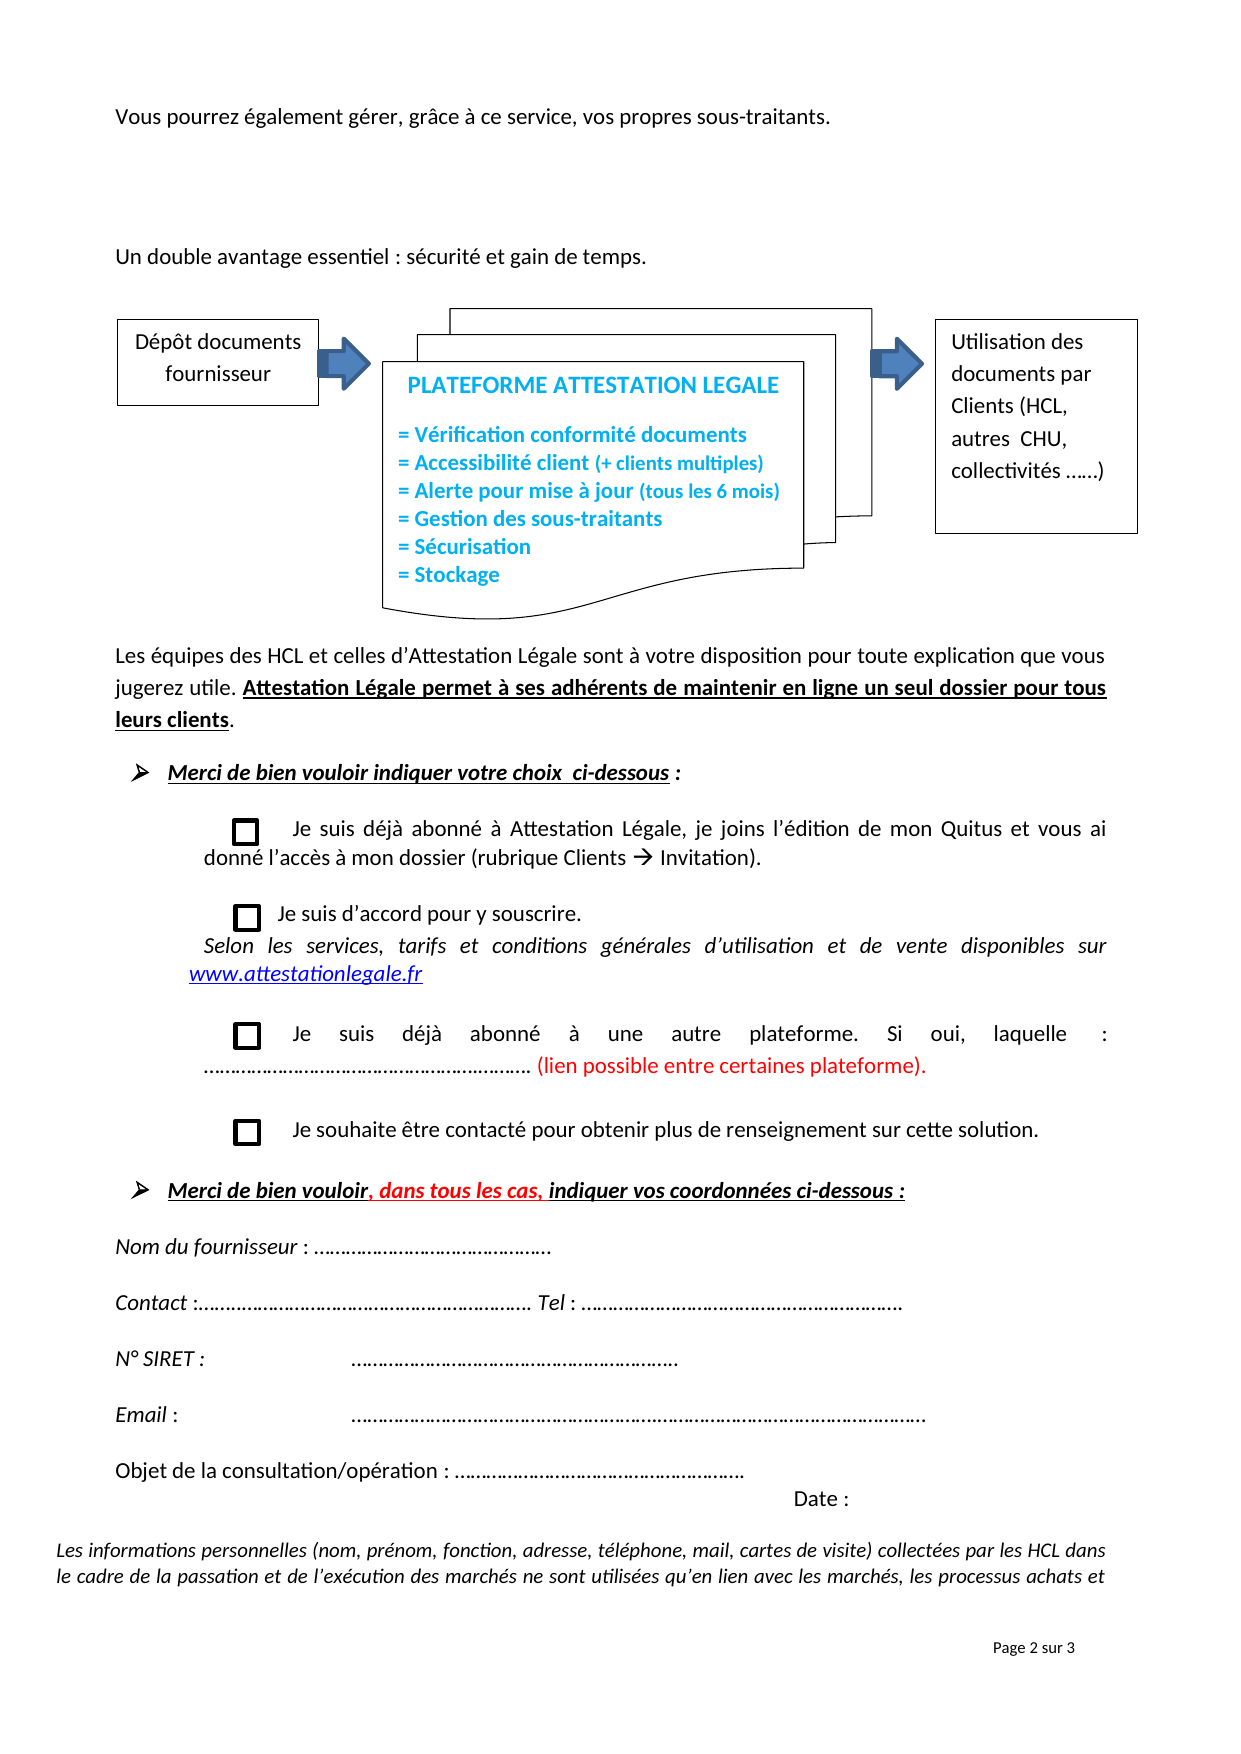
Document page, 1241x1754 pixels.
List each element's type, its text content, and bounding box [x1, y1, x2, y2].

text Un double avantage essentiel : sécurité et gain de temps. [115, 242, 1107, 270]
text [56, 1537, 1107, 1588]
text Date : [705, 1484, 1107, 1512]
text Contact :……..………………………………………………. Tel : ……………………………………………………. [115, 1288, 1107, 1316]
text Les équipes des HCL et celles d’Attestation Légale sont à votre disposition pour toute explication que vous jugerez utile. Attestation Légale permet à ses adhérents de maintenir en ligne un seul dossier pour tous leurs clients. [115, 641, 1107, 733]
text Nom du fournisseur : ……………………………………… [115, 1232, 1107, 1260]
text Selon les services, tarifs et conditions générales d’utilisation et de vente disponibles sur www.attestationlegale.fr [189, 931, 1107, 987]
list Merci de bien vouloir indiquer votre choix ci-dessous : [130, 758, 1107, 787]
text Je souhaite être contacté pour obtenir plus de renseignement sur cette solution. [204, 1116, 1107, 1144]
text Je suis déjà abonné à une autre plateforme. Si oui, laquelle : …………………………………………….………. (lien possible entre certaines plateforme). [204, 1019, 1107, 1079]
text Vous pourrez également gérer, grâce à ce service, vos propres sous-traitants. [41, 102, 1107, 130]
text Objet de la consultation/opération : ………………………………………………. [115, 1456, 1107, 1484]
list Merci de bien vouloir, dans tous les cas, indiquer vos coordonnées ci-dessous : [130, 1176, 1107, 1204]
text N° SIRET : …………………………………………………….. [115, 1344, 1107, 1372]
text Je suis d’accord pour y souscrire. [189, 899, 1107, 927]
text Email : ………………………………………………….…………………………………………… [115, 1400, 1107, 1428]
text Je suis déjà abonné à Attestation Légale, je joins l’édition de mon Quitus et vous ai donné l’accès à mon dossier (rubrique Clients Invitation). [204, 814, 1107, 871]
